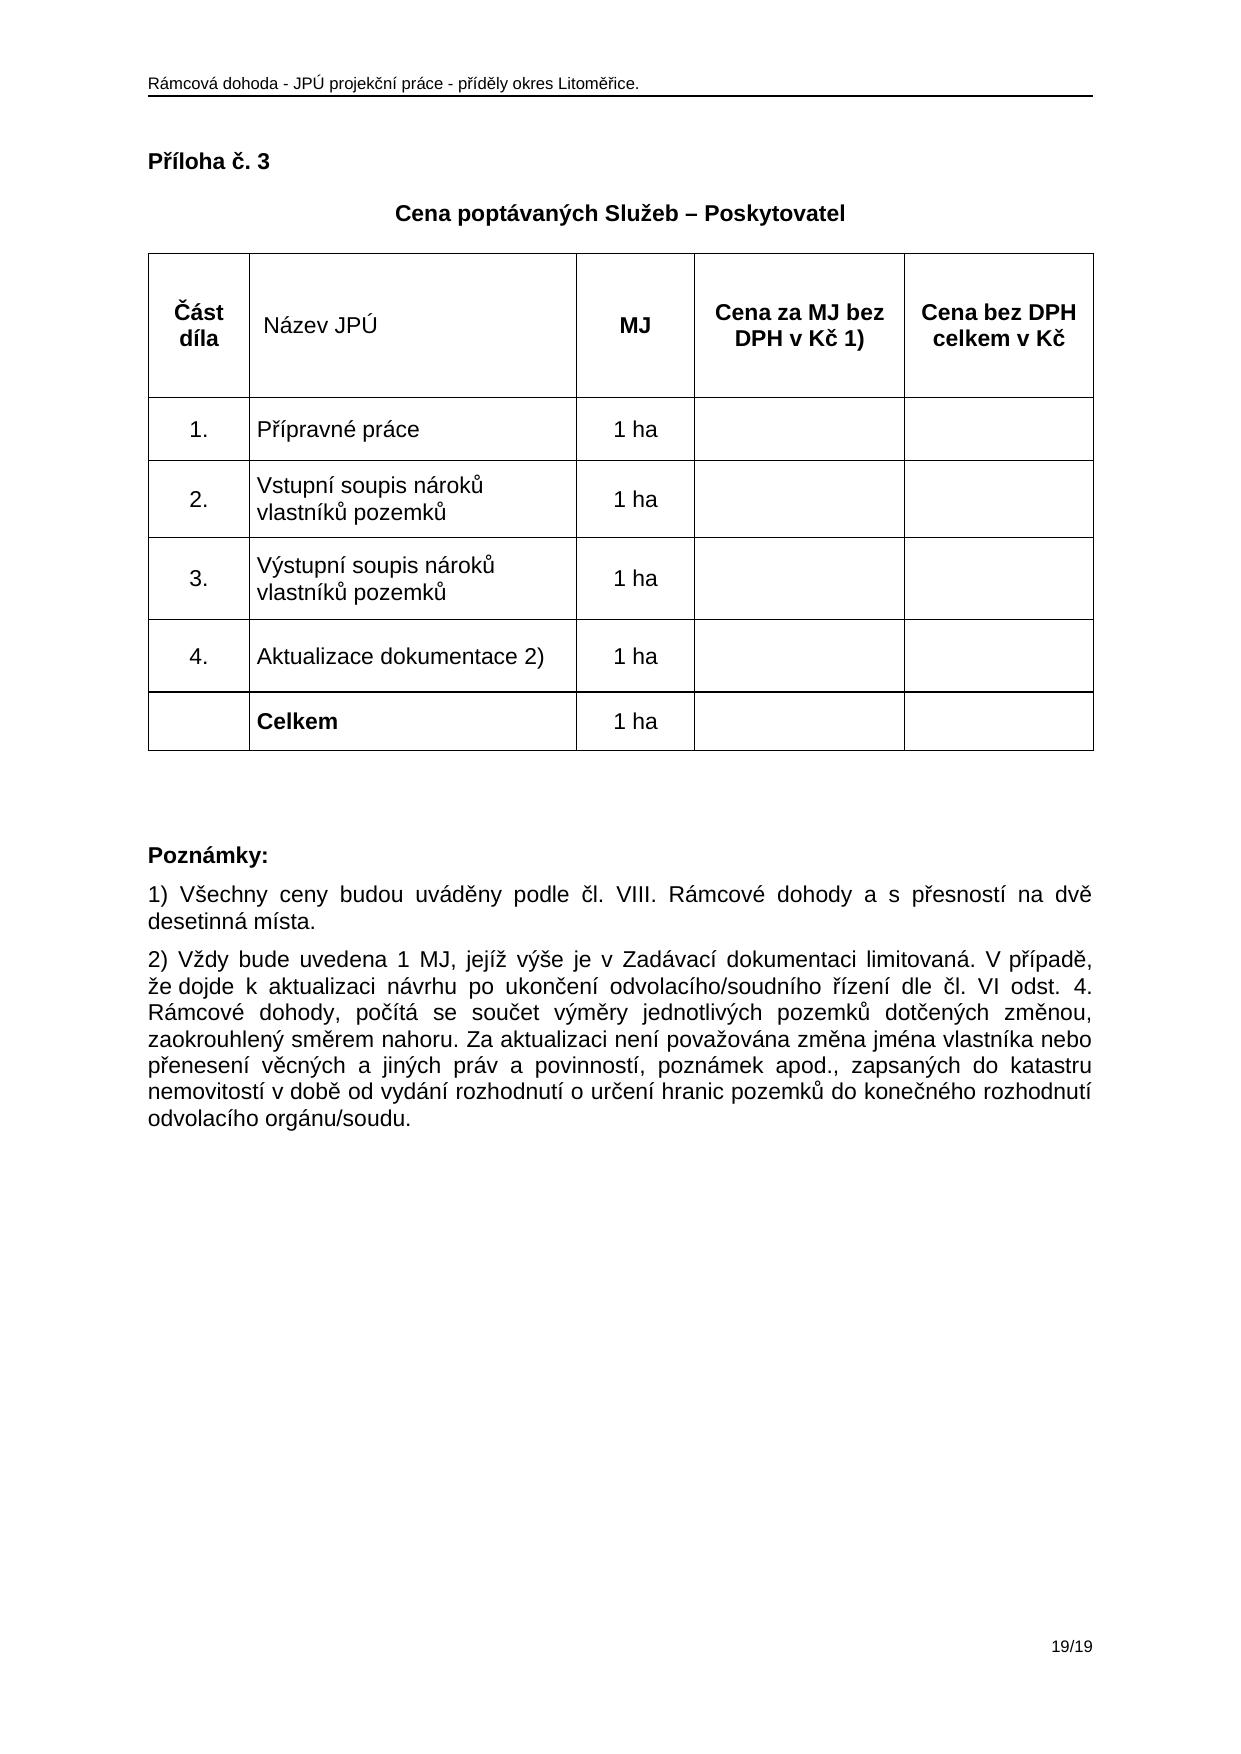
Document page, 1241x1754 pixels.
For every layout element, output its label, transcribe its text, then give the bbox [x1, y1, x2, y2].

text Příloha č. 3 [148, 148, 1093, 174]
table_cell 1 ha [577, 461, 694, 537]
table_cell 1. [149, 398, 249, 460]
table_cell Přípravné práce [250, 398, 576, 460]
table_cell 1 ha [577, 398, 694, 460]
table_cell [149, 693, 249, 750]
table_cell 2. [149, 461, 249, 537]
text Cena poptávaných Služeb – Poskytovatel [148, 200, 1093, 227]
table_cell [695, 620, 904, 691]
table_cell [695, 461, 904, 537]
table_cell 1 ha [577, 620, 694, 691]
table_cell [695, 538, 904, 619]
text 2) Vždy bude uvedena 1 MJ, jejíž výše je v Zadávací dokumentaci limitovaná. V případě, že dojde k aktualizaci návrhu po ukončení odvolacího/soudního řízení dle čl. VI odst. 4. Rámcové dohody, počítá se součet výměry jednotlivých pozemků dotčených změnou, zaokrouhlený směrem nahoru. Za aktualizaci není považována změna jména vlastníka nebo přenesení věcných a jiných práv a povinností, poznámek apod., zapsaných do katastru nemovitostí v době od vydání rozhodnutí o určení hranic pozemků do konečného rozhodnutí odvolacího orgánu/soudu. [148, 946, 1093, 1131]
table_header Název JPÚ [250, 254, 576, 397]
table_cell Celkem [250, 693, 576, 750]
table_cell [695, 398, 904, 460]
table_header MJ [577, 254, 694, 397]
table_cell [905, 693, 1093, 750]
table_header Část díla [149, 254, 249, 397]
table_cell 1 ha [577, 693, 694, 750]
table_cell Výstupní soupis nároků vlastníků pozemků [250, 538, 576, 619]
table_cell 1 ha [577, 538, 694, 619]
table_cell [905, 620, 1093, 691]
text Poznámky: [148, 842, 1093, 869]
table_cell 3. [149, 538, 249, 619]
table_cell 4. [149, 620, 249, 691]
table_header Cena bez DPH celkem v Kč [905, 254, 1093, 397]
table_cell [695, 693, 904, 750]
table_cell [905, 461, 1093, 537]
table_header Cena za MJ bez DPH v Kč 1) [695, 254, 904, 397]
table_cell [905, 398, 1093, 460]
table_cell Aktualizace dokumentace 2) [250, 620, 576, 691]
table_cell [905, 538, 1093, 619]
table_cell Vstupní soupis nároků vlastníků pozemků [250, 461, 576, 537]
text 1) Všechny ceny budou uváděny podle čl. VIII. Rámcové dohody a s přesností na dvě desetinná místa. [148, 881, 1093, 934]
